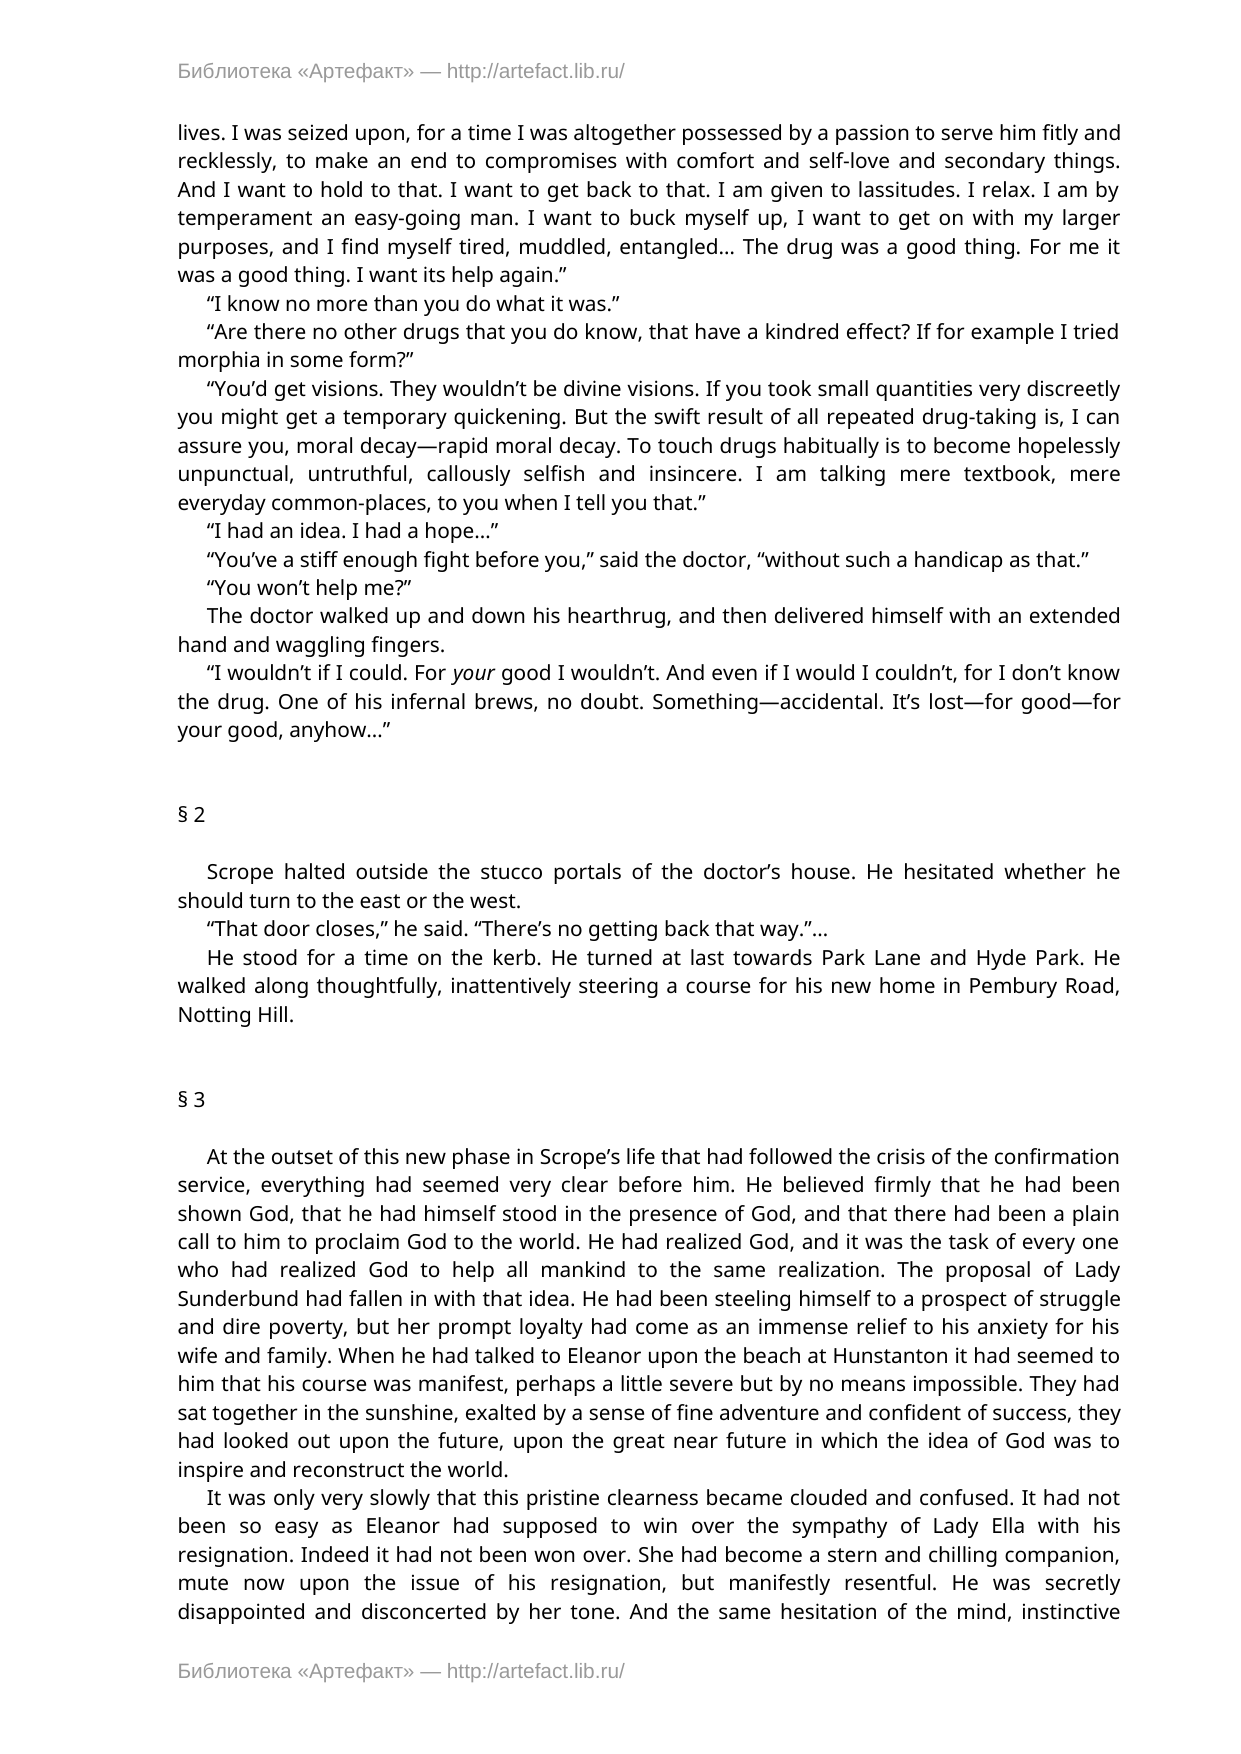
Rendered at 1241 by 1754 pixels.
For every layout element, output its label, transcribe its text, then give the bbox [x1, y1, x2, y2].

text He stood for a time on the kerb. He turned at last towards Park Lane and Hyde Park. He walked along thoughtfully, inattentively steering a course for his new home in Pembury Road, Notting Hill. [177, 943, 1122, 1028]
text At the outset of this new phase in Scrope’s life that had followed the crisis of the confirmation service, everything had seemed very clear before him. He believed firmly that he had been shown God, that he had himself stood in the presence of God, and that there had been a plain call to him to proclaim God to the world. He had realized God, and it was the task of every one who had realized God to help all mankind to the same realization. The proposal of Lady Sunderbund had fallen in with that idea. He had been steeling himself to a prospect of struggle and dire poverty, but her prompt loyalty had come as an immense relief to his anxiety for his wife and family. When he had talked to Eleanor upon the beach at Hunstanton it had seemed to him that his course was manifest, perhaps a little severe but by no means impossible. They had sat together in the sunshine, exalted by a sense of fine adventure and confident of success, they had looked out upon the future, upon the great near future in which the idea of God was to inspire and reconstruct the world. [177, 1142, 1122, 1483]
text § 2 [177, 801, 1122, 829]
text “You won’t help me?” [177, 573, 1122, 602]
text “You’ve a stiff enough fight before you,” said the doctor, “without such a handicap as that.” [177, 545, 1122, 573]
text “I had an idea. I had a hope…” [177, 516, 1122, 545]
text “Are there no other drugs that you do know, that have a kindred effect? If for example I tried morphia in some form?” [177, 317, 1122, 374]
text “That door closes,” he said. “There’s no getting back that way.”… [177, 914, 1122, 943]
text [177, 118, 1122, 289]
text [177, 1483, 1122, 1625]
text Scrope halted outside the stucco portals of the doctor’s house. He hesitated whether he should turn to the east or the west. [177, 857, 1122, 914]
text “You’d get visions. They wouldn’t be divine visions. If you took small quantities very discreetly you might get a temporary quickening. But the swift result of all repeated drug-taking is, I can assure you, moral decay—rapid moral decay. To touch drugs habitually is to become hopelessly unpunctual, untruthful, callously selfish and insincere. I am talking mere textbook, mere everyday common-places, to you when I tell you that.” [177, 374, 1122, 516]
text “I know no more than you do what it was.” [177, 289, 1122, 317]
text “I wouldn’t if I could. For your good I wouldn’t. And even if I would I couldn’t, for I don’t know the drug. One of his infernal brews, no doubt. Something—accidental. It’s lost—for good—for your good, anyhow…” [177, 658, 1122, 744]
text § 3 [177, 1085, 1122, 1113]
text The doctor walked up and down his hearthrug, and then delivered himself with an extended hand and waggling fingers. [177, 602, 1122, 658]
